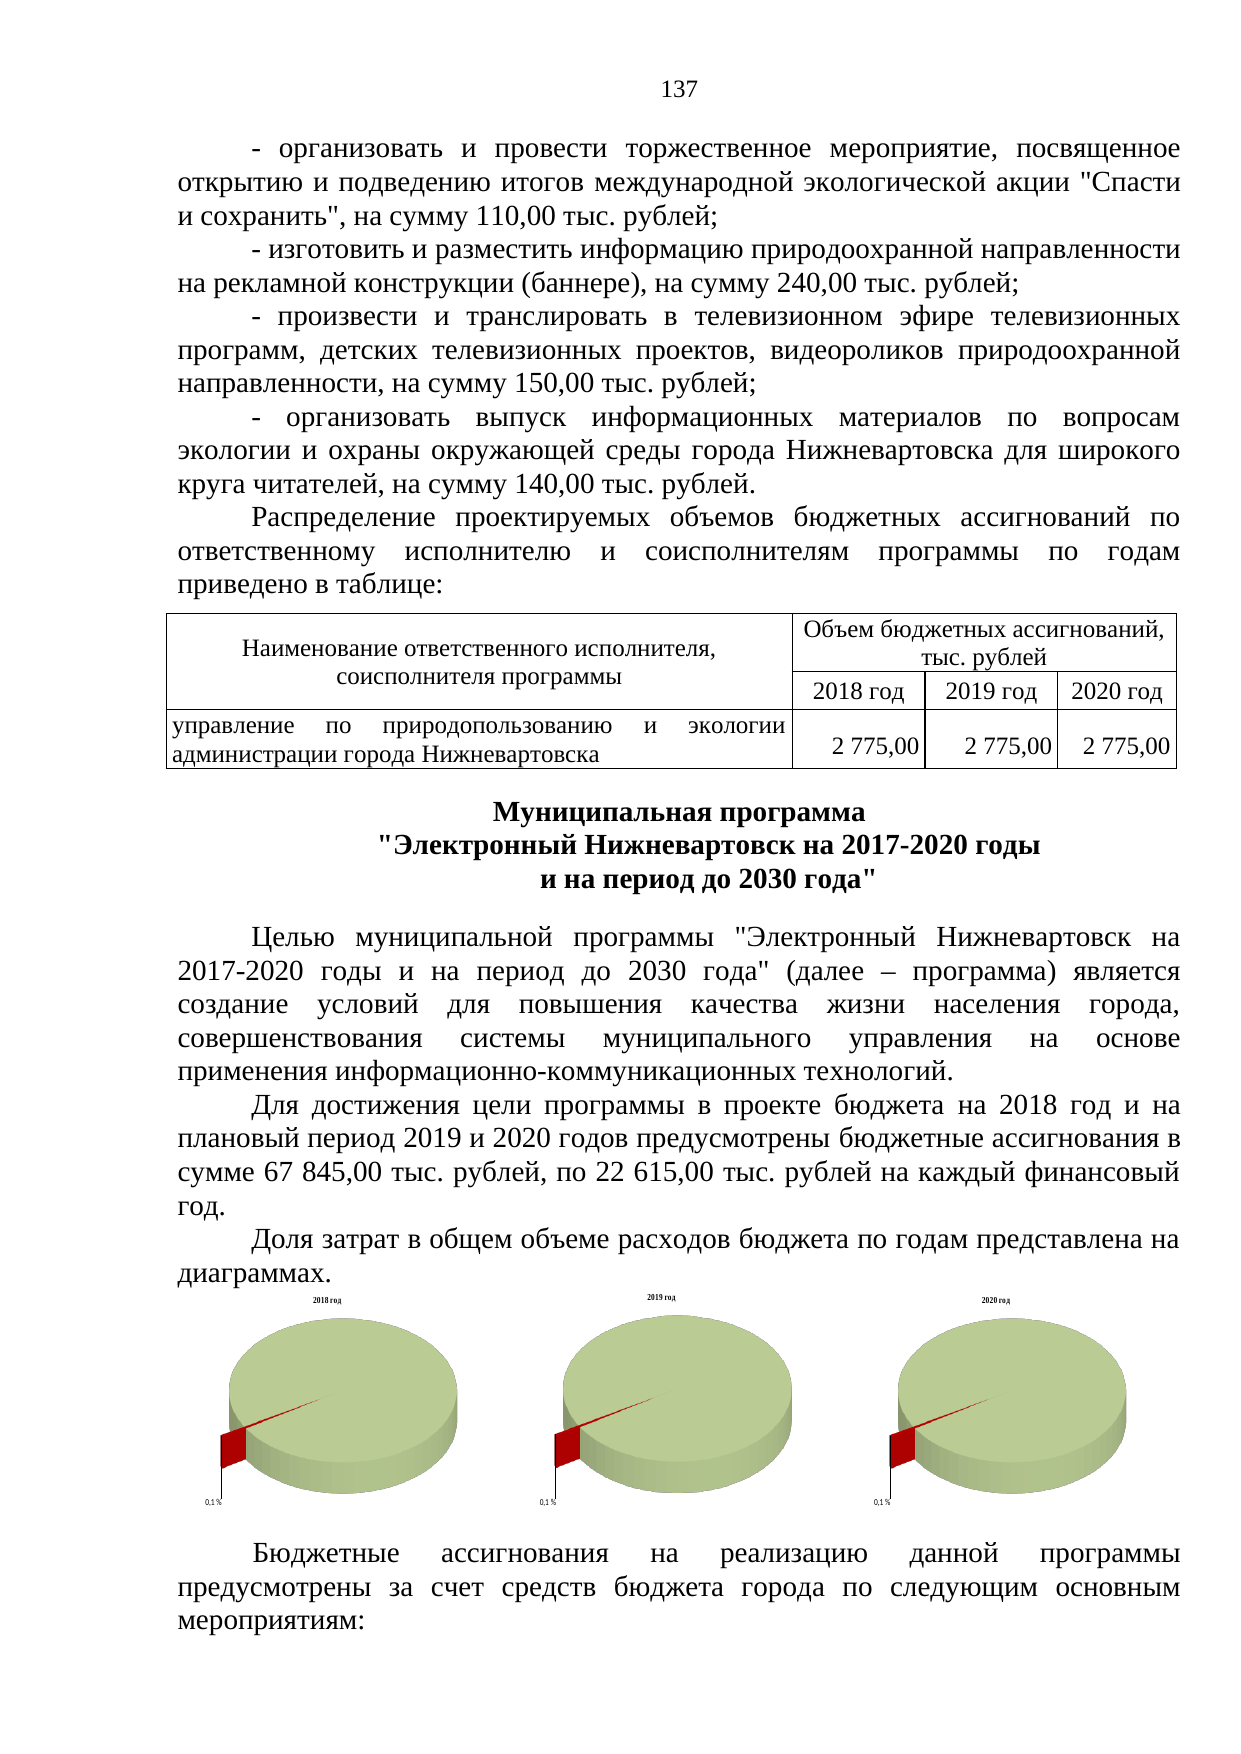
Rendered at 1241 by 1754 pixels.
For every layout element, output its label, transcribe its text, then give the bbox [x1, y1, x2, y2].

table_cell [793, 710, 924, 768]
text - произвести и транслировать в телевизионном эфире телевизионных программ, детских телевизионных проектов, видеороликов природоохранной направленности, на сумму 150,00 тыс. рублей; [177, 298, 1181, 399]
text - организовать выпуск информационных материалов по вопросам экологии и охраны окружающей среды города Нижневартовска для широкого круга читателей, на сумму 140,00 тыс. рублей. [177, 399, 1181, 499]
text "Электронный Нижневартовск на 2017-2020 годы [177, 827, 1181, 861]
text Доля затрат в общем объеме расходов бюджета по годам представлена на диаграммах. [177, 1221, 1181, 1288]
text Бюджетные ассигнования на реализацию данной программы предусмотрены за счет средств бюджета города по следующим основным мероприятиям: [177, 1535, 1181, 1636]
text Муниципальная программа [177, 794, 1181, 827]
text - изготовить и разместить информацию природоохранной направленности на рекламной конструкции (баннере), на сумму 240,00 тыс. рублей; [177, 231, 1181, 298]
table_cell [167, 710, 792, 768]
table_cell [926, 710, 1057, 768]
text - организовать и провести торжественное мероприятие, посвященное открытию и подведению итогов международной экологической акции "Спасти и сохранить", на сумму 110,00 тыс. рублей; [177, 131, 1181, 231]
text Целью муниципальной программы "Электронный Нижневартовск на 2017-2020 годы и на период до 2030 года" (далее – программа) является создание условий для повышения качества жизни населения города, совершенствования системы муниципального управления на основе применения информационно-коммуникационных технологий. [177, 919, 1181, 1087]
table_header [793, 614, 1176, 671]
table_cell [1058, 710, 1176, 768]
text Распределение проектируемых объемов бюджетных ассигнований по ответственному исполнителю и соисполнителям программы по годам приведено в таблице: [177, 499, 1181, 600]
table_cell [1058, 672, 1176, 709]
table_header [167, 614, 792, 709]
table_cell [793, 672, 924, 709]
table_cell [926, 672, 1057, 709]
text и на период до 2030 года" [177, 861, 1181, 894]
text Для достижения цели программы в проекте бюджета на 2018 год и на плановый период 2019 и 2020 годов предусмотрены бюджетные ассигнования в сумме 67 845,00 тыс. рублей, по 22 615,00 тыс. рублей на каждый финансовый год. [177, 1087, 1181, 1221]
